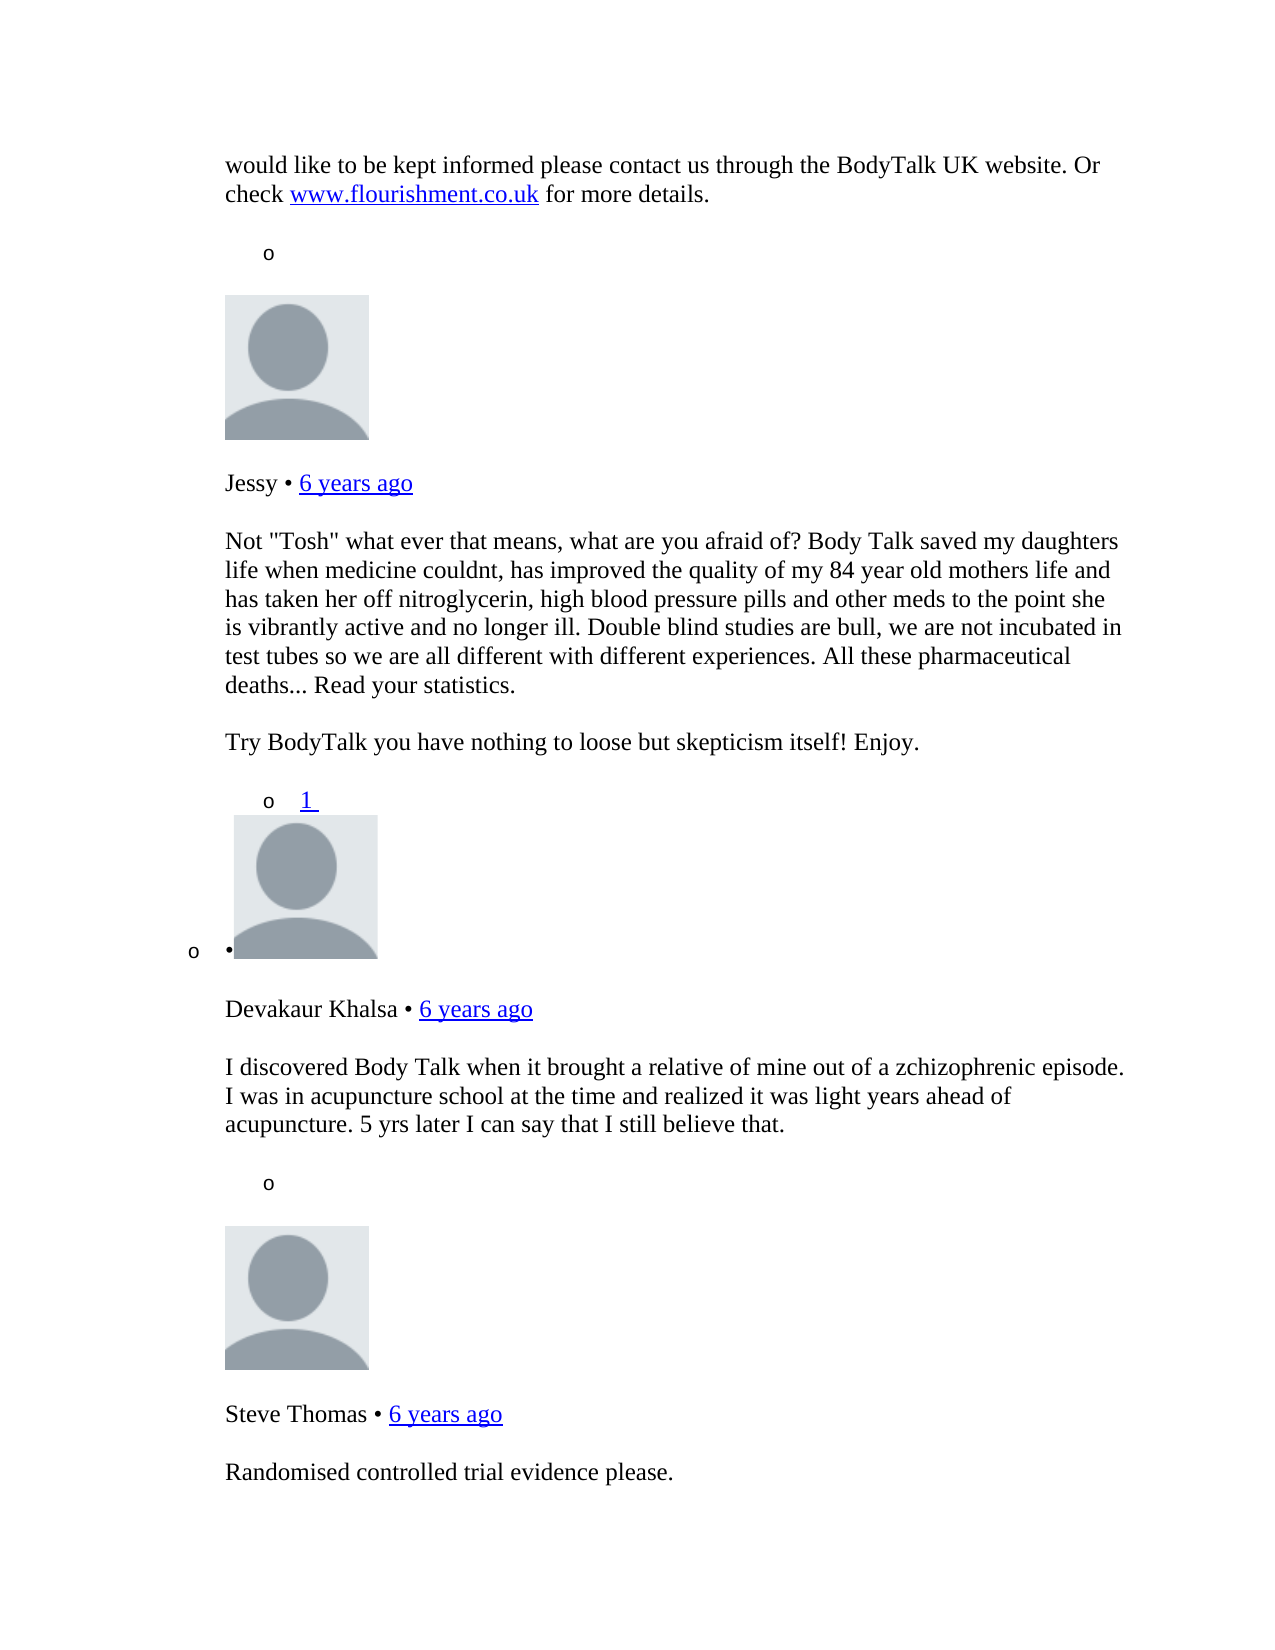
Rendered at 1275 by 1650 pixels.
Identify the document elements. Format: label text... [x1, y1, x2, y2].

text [225, 150, 1125, 207]
text Steve Thomas • 6 years ago [225, 1399, 1125, 1428]
list 1 [262, 785, 1125, 815]
text Randomised controlled trial evidence please. [225, 1457, 1125, 1486]
text Not "Tosh" what ever that means, what are you afraid of? Body Talk saved my daughters life when medicine couldnt, has improved the quality of my 84 year old mothers life and has taken her off nitroglycerin, high blood pressure pills and other meds to the point she is vibrantly active and no longer ill. Double blind studies are bull, we are not incubated in test tubes so we are all different with different experiences. All these pharmaceutical deaths... Read your statistics. Try BodyTalk you have nothing to loose but skepticism itself! Enjoy. [225, 526, 1125, 756]
picture [225, 1226, 369, 1370]
list • [187, 815, 1125, 965]
picture [233, 815, 378, 959]
text I discovered Body Talk when it brought a relative of mine out of a zchizophrenic episode. I was in acupuncture school at the time and realized it was light years ahead of acupuncture. 5 yrs later I can say that I still believe that. [225, 1052, 1125, 1138]
text Jessy • 6 years ago [225, 468, 1125, 497]
picture [225, 295, 369, 440]
text Devakaur Khalsa • 6 years ago [225, 994, 1125, 1023]
